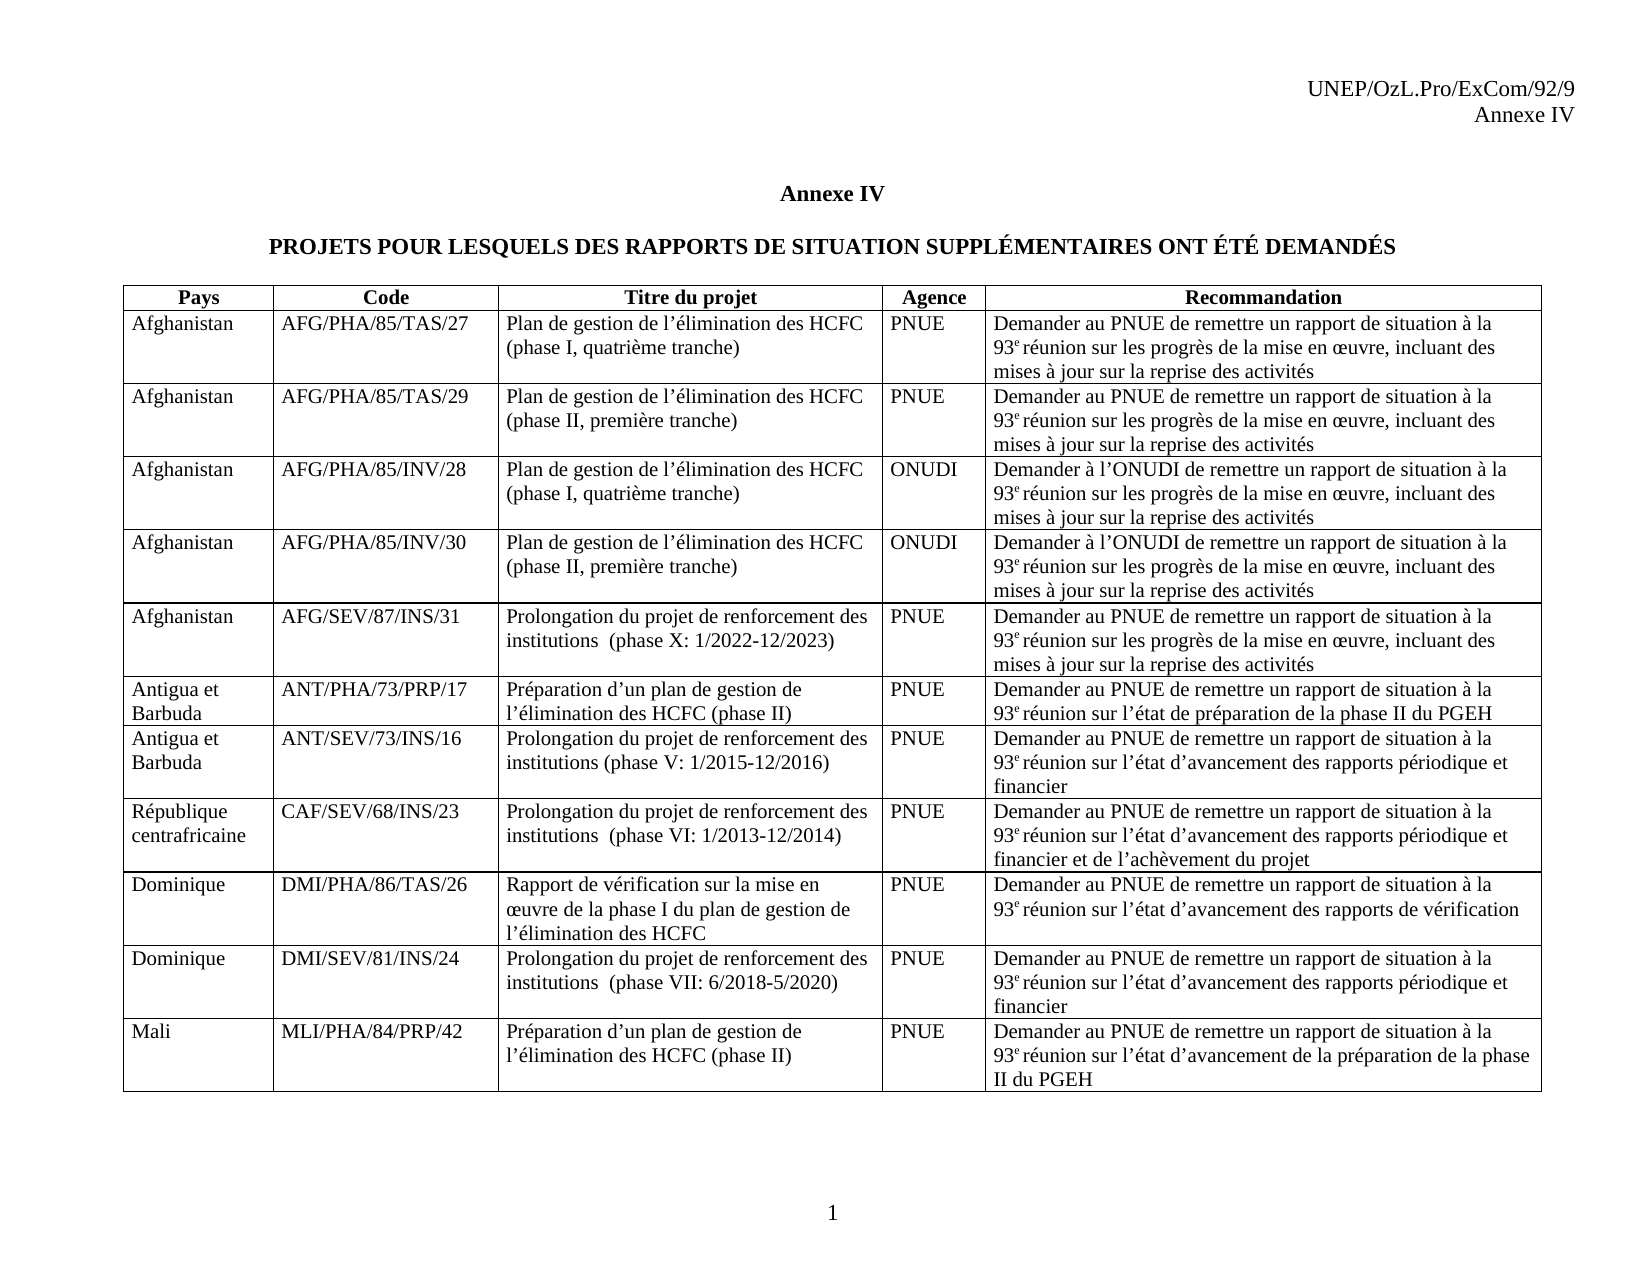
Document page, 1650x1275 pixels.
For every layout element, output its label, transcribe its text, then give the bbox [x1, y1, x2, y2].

table_cell ONUDI [883, 457, 985, 529]
table_cell Plan de gestion de l’élimination des HCFC (phase I, quatrième tranche) [499, 457, 882, 529]
table_cell Demander au PNUE de remettre un rapport de situation à la 93e réunion sur l’état d’avancement des rapports de vérification [986, 873, 1541, 944]
text PROJETS POUR LESQUELS DES RAPPORTS DE SITUATION SUPPLÉMENTAIRES ONT ÉTÉ DEMANDÉS [90, 233, 1575, 259]
table_cell CAF/SEV/68/INS/23 [274, 799, 498, 871]
table_cell DMI/SEV/81/INS/24 [274, 946, 498, 1018]
table_cell République centrafricaine [124, 799, 273, 871]
table_cell Afghanistan [124, 384, 273, 456]
table_header Recommandation [986, 286, 1541, 309]
table_header Code [274, 286, 498, 309]
table_cell Mali [124, 1019, 273, 1091]
table_cell PNUE [883, 384, 985, 456]
table_cell DMI/PHA/86/TAS/26 [274, 873, 498, 944]
table_cell Demander au PNUE de remettre un rapport de situation à la 93e réunion sur les progrès de la mise en œuvre, incluant des mises à jour sur la reprise des activités [986, 311, 1541, 383]
table_cell Plan de gestion de l’élimination des HCFC (phase II, première tranche) [499, 530, 882, 602]
table_cell PNUE [883, 799, 985, 871]
table_cell Demander au PNUE de remettre un rapport de situation à la 93e réunion sur les progrès de la mise en œuvre, incluant des mises à jour sur la reprise des activités [986, 604, 1541, 676]
table_cell Demander à l’ONUDI de remettre un rapport de situation à la 93e réunion sur les progrès de la mise en œuvre, incluant des mises à jour sur la reprise des activités [986, 457, 1541, 529]
table_cell PNUE [883, 1019, 985, 1091]
table_cell AFG/PHA/85/TAS/27 [274, 311, 498, 383]
table_cell Rapport de vérification sur la mise en œuvre de la phase I du plan de gestion de l’élimination des HCFC [499, 873, 882, 944]
table_cell PNUE [883, 604, 985, 676]
text Annexe IV [90, 180, 1575, 207]
table_cell Antigua et Barbuda [124, 677, 273, 725]
table_cell Plan de gestion de l’élimination des HCFC (phase II, première tranche) [499, 384, 882, 456]
table_cell Afghanistan [124, 311, 273, 383]
table_cell Demander au PNUE de remettre un rapport de situation à la 93e réunion sur l’état d’avancement de la préparation de la phase II du PGEH [986, 1019, 1541, 1091]
table_cell ONUDI [883, 530, 985, 602]
table_cell ANT/SEV/73/INS/16 [274, 726, 498, 798]
table_cell Demander à l’ONUDI de remettre un rapport de situation à la 93e réunion sur les progrès de la mise en œuvre, incluant des mises à jour sur la reprise des activités [986, 530, 1541, 602]
table_cell AFG/PHA/85/TAS/29 [274, 384, 498, 456]
table_cell PNUE [883, 946, 985, 1018]
table_cell Plan de gestion de l’élimination des HCFC (phase I, quatrième tranche) [499, 311, 882, 383]
table_cell Demander au PNUE de remettre un rapport de situation à la 93e réunion sur l’état d’avancement des rapports périodique et financier [986, 726, 1541, 798]
table_cell MLI/PHA/84/PRP/42 [274, 1019, 498, 1091]
table_cell Demander au PNUE de remettre un rapport de situation à la 93e réunion sur l’état d’avancement des rapports périodique et financier et de l’achèvement du projet [986, 799, 1541, 871]
table_header Titre du projet [499, 286, 882, 309]
table_cell Demander au PNUE de remettre un rapport de situation à la 93e réunion sur les progrès de la mise en œuvre, incluant des mises à jour sur la reprise des activités [986, 384, 1541, 456]
table_cell Prolongation du projet de renforcement des institutions (phase X: 1/2022-12/2023) [499, 604, 882, 676]
table_cell Préparation d’un plan de gestion de l’élimination des HCFC (phase II) [499, 677, 882, 725]
table_cell Dominique [124, 946, 273, 1018]
table_cell Prolongation du projet de renforcement des institutions (phase V: 1/2015-12/2016) [499, 726, 882, 798]
table_cell Antigua et Barbuda [124, 726, 273, 798]
table_cell AFG/PHA/85/INV/30 [274, 530, 498, 602]
table_cell Demander au PNUE de remettre un rapport de situation à la 93e réunion sur l’état de préparation de la phase II du PGEH [986, 677, 1541, 725]
table_cell Demander au PNUE de remettre un rapport de situation à la 93e réunion sur l’état d’avancement des rapports périodique et financier [986, 946, 1541, 1018]
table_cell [499, 1019, 882, 1091]
table_cell PNUE [883, 677, 985, 725]
table_header Pays [124, 286, 273, 309]
table_header Agence [883, 286, 985, 309]
table_cell PNUE [883, 726, 985, 798]
table_cell Afghanistan [124, 530, 273, 602]
table_cell AFG/PHA/85/INV/28 [274, 457, 498, 529]
table_cell PNUE [883, 873, 985, 944]
table_cell Afghanistan [124, 604, 273, 676]
table_cell Prolongation du projet de renforcement des institutions (phase VI: 1/2013-12/2014) [499, 799, 882, 871]
table_cell AFG/SEV/87/INS/31 [274, 604, 498, 676]
table_cell Prolongation du projet de renforcement des institutions (phase VII: 6/2018-5/2020) [499, 946, 882, 1018]
table_cell PNUE [883, 311, 985, 383]
table_cell Dominique [124, 873, 273, 944]
table_cell Afghanistan [124, 457, 273, 529]
table_cell ANT/PHA/73/PRP/17 [274, 677, 498, 725]
